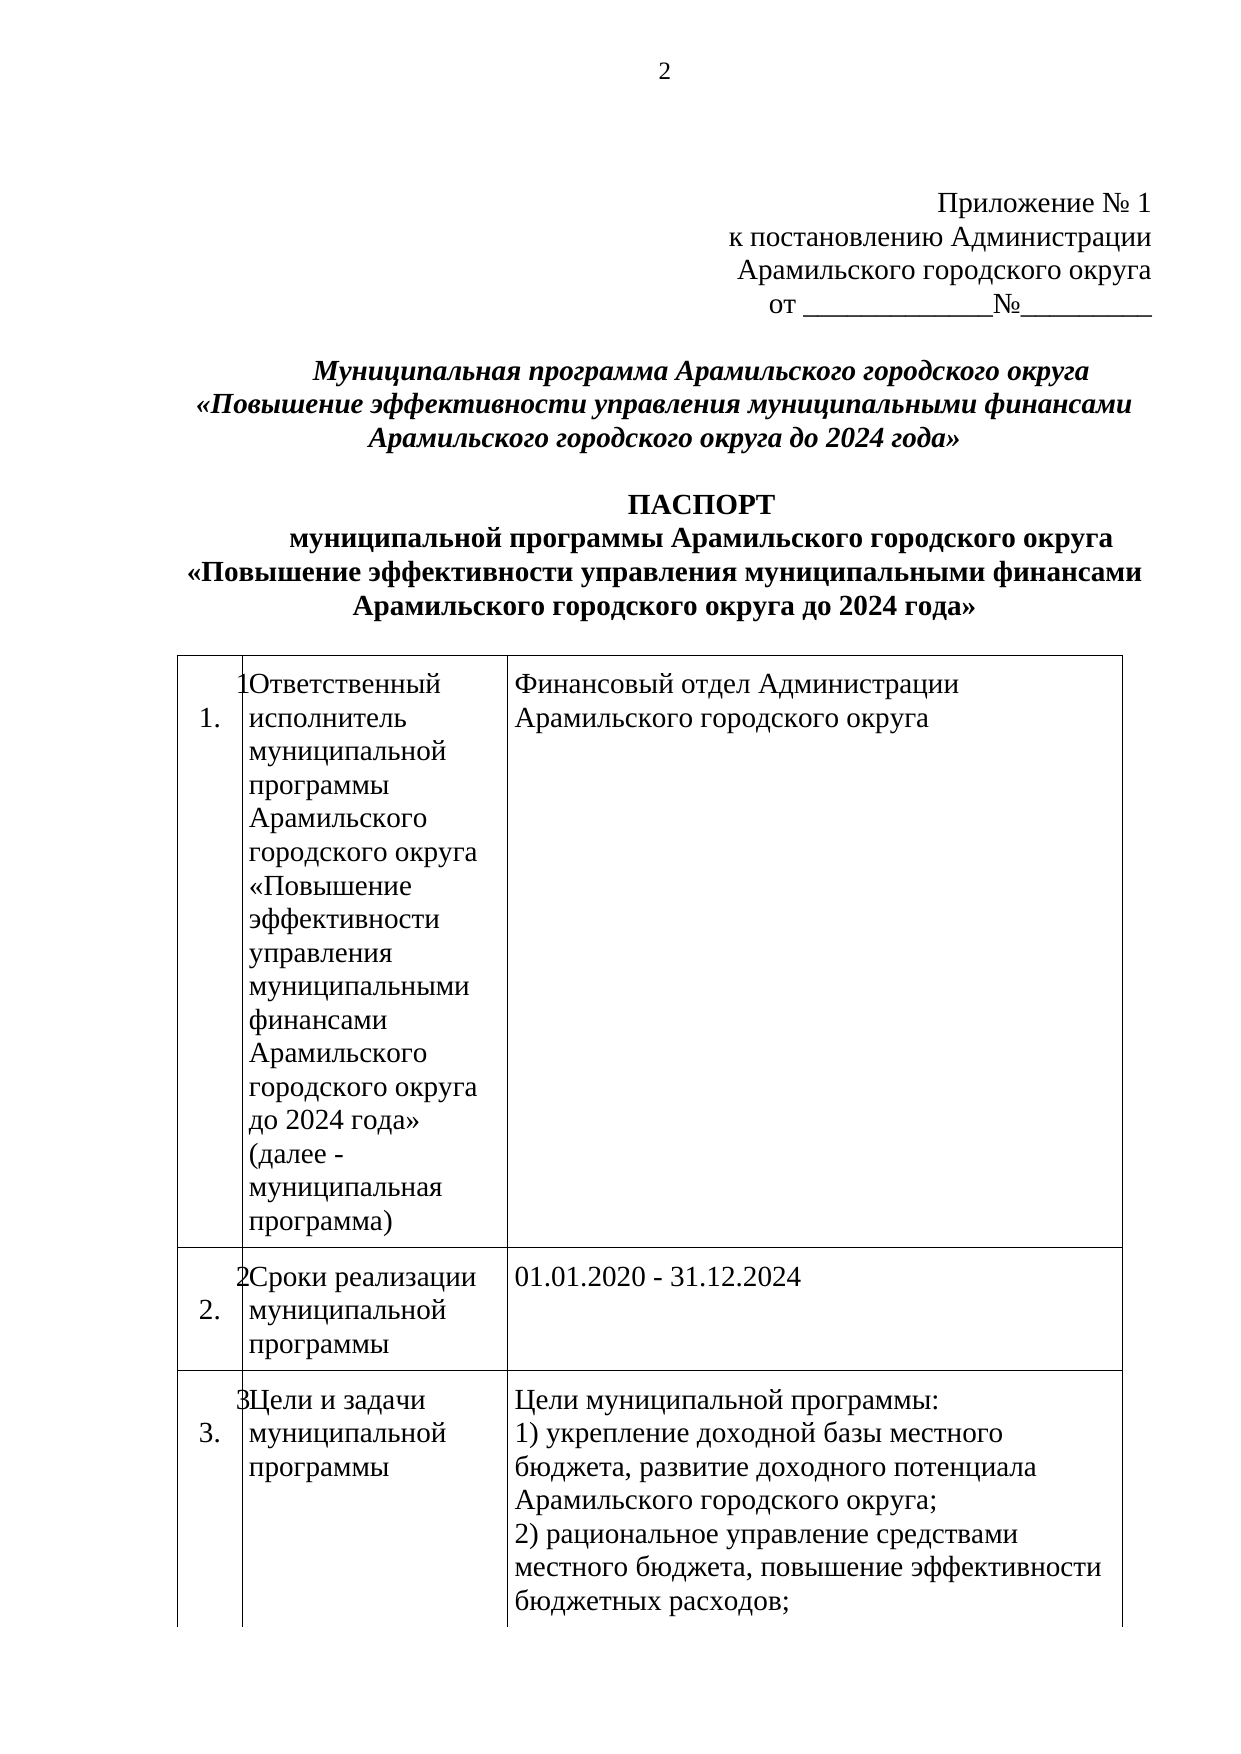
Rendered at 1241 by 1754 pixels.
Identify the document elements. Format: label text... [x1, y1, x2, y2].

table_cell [243, 1371, 507, 1627]
text Муниципальная программа Арамильского городского округа «Повышение эффективности управления муниципальными финансами Арамильского городского округа до 2024 года» [177, 353, 1152, 453]
table_cell 01.01.2020 - 31.12.2024 [508, 1248, 1122, 1370]
text Приложение № 1 [177, 185, 1152, 219]
table_cell Сроки реализации муниципальной программы [243, 1248, 507, 1370]
table_cell 22. [178, 1248, 242, 1370]
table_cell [508, 1371, 1122, 1627]
table_header 11. [178, 656, 242, 1247]
table_cell 33. [178, 1371, 242, 1627]
text Арамильского городского округа [177, 252, 1152, 286]
table_header Ответственный исполнитель муниципальной программы Арамильского городского округа «Повышение эффективности управления муниципальными финансами Арамильского городского округа до 2024 года» (далее - муниципальная программа) [243, 656, 507, 1247]
text к постановлению Администрации [177, 219, 1152, 252]
text от _____________№_________ [177, 286, 1152, 319]
text муниципальной программы Арамильского городского округа «Повышение эффективности управления муниципальными финансами Арамильского городского округа до 2024 года» [177, 521, 1152, 621]
table_header Финансовый отдел Администрации Арамильского городского округа [508, 656, 1122, 1247]
title ПАСПОРТ [177, 487, 1152, 521]
